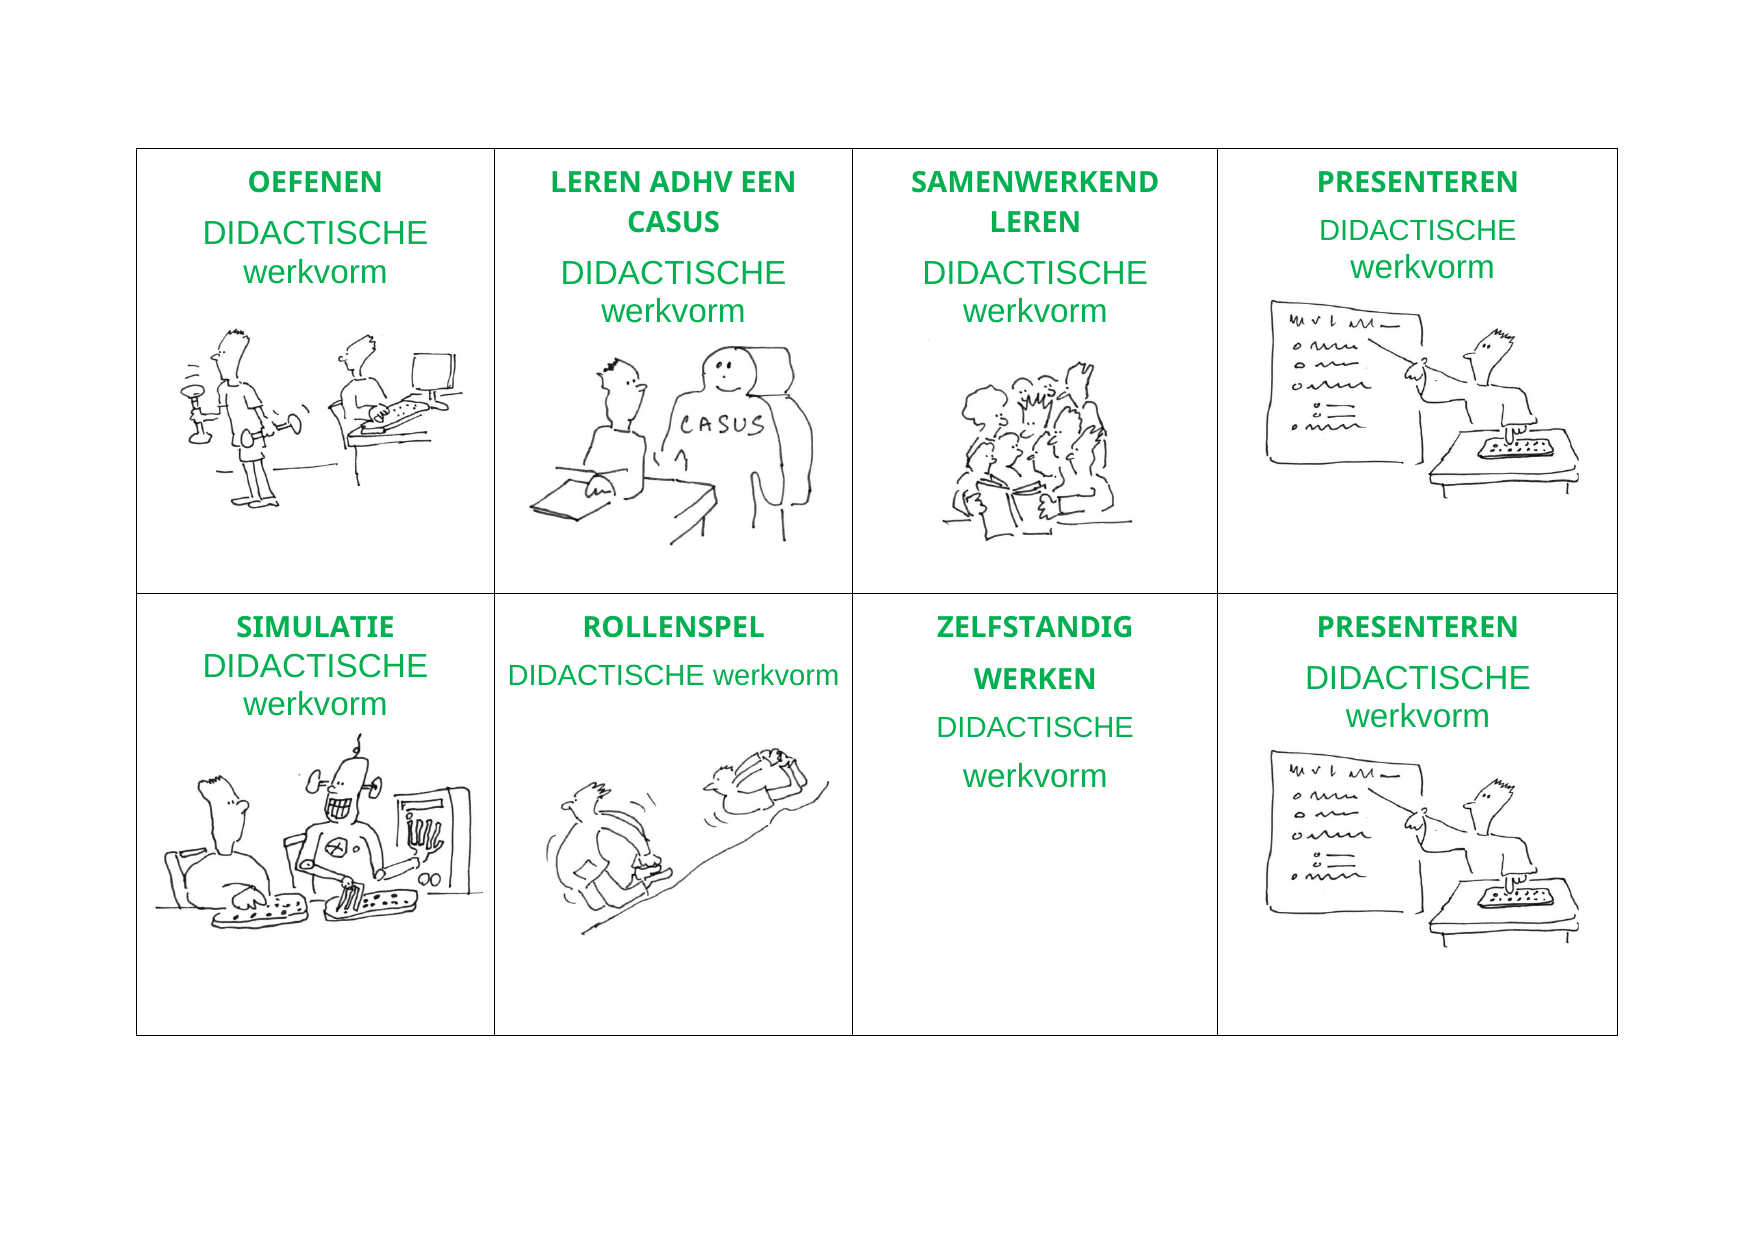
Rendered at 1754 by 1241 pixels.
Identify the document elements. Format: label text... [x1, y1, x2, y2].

picture [147, 722, 484, 966]
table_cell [1218, 594, 1617, 1035]
picture [524, 342, 823, 561]
picture [888, 330, 1182, 580]
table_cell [137, 594, 494, 1035]
picture [147, 302, 484, 527]
table_cell ZELFSTANDIG WERKEN DIDACTISCHE werkvorm [853, 594, 1217, 1035]
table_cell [495, 594, 852, 1035]
table_header SAMENWERKEND LEREN DIDACTISCHE werkvorm [853, 149, 1217, 592]
picture [1256, 747, 1579, 966]
table_header OEFENEN DIDACTISCHE werkvorm [137, 149, 494, 592]
picture [505, 740, 842, 971]
picture [1256, 297, 1579, 517]
table_header LEREN ADHV EEN CASUS DIDACTISCHE werkvorm [495, 149, 852, 592]
table_header PRESENTEREN DIDACTISCHE werkvorm [1218, 149, 1617, 592]
